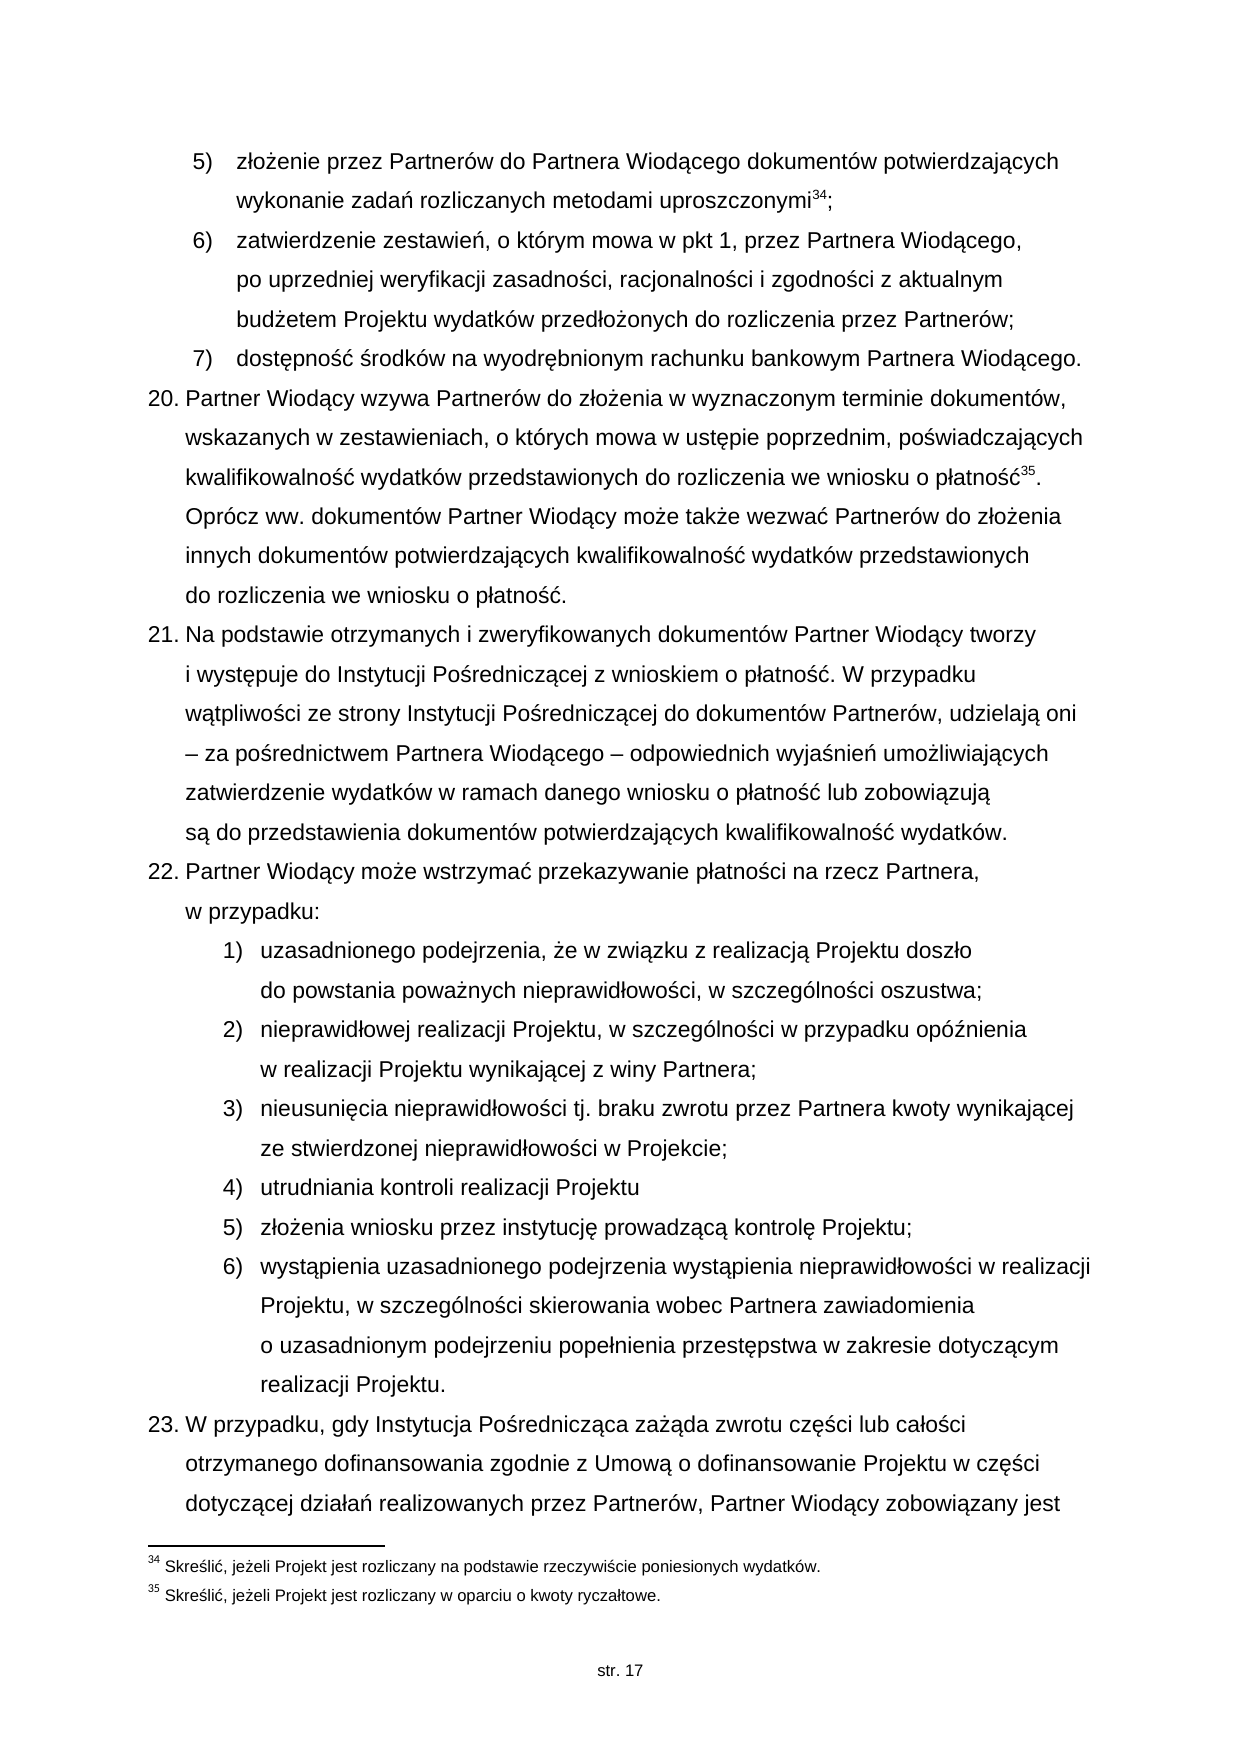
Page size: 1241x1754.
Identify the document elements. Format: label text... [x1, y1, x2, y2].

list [148, 1411, 1093, 1516]
list Partner Wiodący wzywa Partnerów do złożenia w wyznaczonym terminie dokumentów, wskazanych w zestawieniach, o których mowa w ustępie poprzednim, poświadczających kwalifikowalność wydatków przedstawionych do rozliczenia we wniosku o płatność. Oprócz ww. dokumentów Partner Wiodący może także wezwać Partnerów do złożenia innych dokumentów potwierdzających kwalifikowalność wydatków przedstawionych do rozliczenia we wniosku o płatność. [148, 384, 1093, 608]
list Partner Wiodący może wstrzymać przekazywanie płatności na rzecz Partnera, w przypadku: [148, 858, 1093, 924]
list złożenia wniosku przez instytucję prowadzącą kontrolę Projektu; [223, 1213, 1093, 1240]
list utrudniania kontroli realizacji Projektu [223, 1174, 1093, 1200]
list nieprawidłowej realizacji Projektu, w szczególności w przypadku opóźnienia w realizacji Projektu wynikającej z winy Partnera; [223, 1016, 1093, 1082]
list zatwierdzenie zestawień, o którym mowa w pkt 1, przez Partnera Wiodącego, po uprzedniej weryfikacji zasadności, racjonalności i zgodności z aktualnym budżetem Projektu wydatków przedłożonych do rozliczenia przez Partnerów; [192, 227, 1093, 332]
list Na podstawie otrzymanych i zweryfikowanych dokumentów Partner Wiodący tworzy i występuje do Instytucji Pośredniczącej z wnioskiem o płatność. W przypadku wątpliwości ze strony Instytucji Pośredniczącej do dokumentów Partnerów, udzielają oni – za pośrednictwem Partnera Wiodącego – odpowiednich wyjaśnień umożliwiających zatwierdzenie wydatków w ramach danego wniosku o płatność lub zobowiązują są do przedstawienia dokumentów potwierdzających kwalifikowalność wydatków. [148, 621, 1093, 845]
list złożenie przez Partnerów do Partnera Wiodącego dokumentów potwierdzających wykonanie zadań rozliczanych metodami uproszczonymi; [192, 148, 1093, 213]
list wystąpienia uzasadnionego podejrzenia wystąpienia nieprawidłowości w realizacji Projektu, w szczególności skierowania wobec Partnera zawiadomienia o uzasadnionym podejrzeniu popełnienia przestępstwa w zakresie dotyczącym realizacji Projektu. [223, 1253, 1093, 1398]
list dostępność środków na wyodrębnionym rachunku bankowym Partnera Wiodącego. [192, 345, 1093, 371]
list uzasadnionego podejrzenia, że w związku z realizacją Projektu doszło do powstania poważnych nieprawidłowości, w szczególności oszustwa; [223, 937, 1093, 1003]
list nieusunięcia nieprawidłowości tj. braku zwrotu przez Partnera kwoty wynikającej ze stwierdzonej nieprawidłowości w Projekcie; [223, 1095, 1093, 1161]
